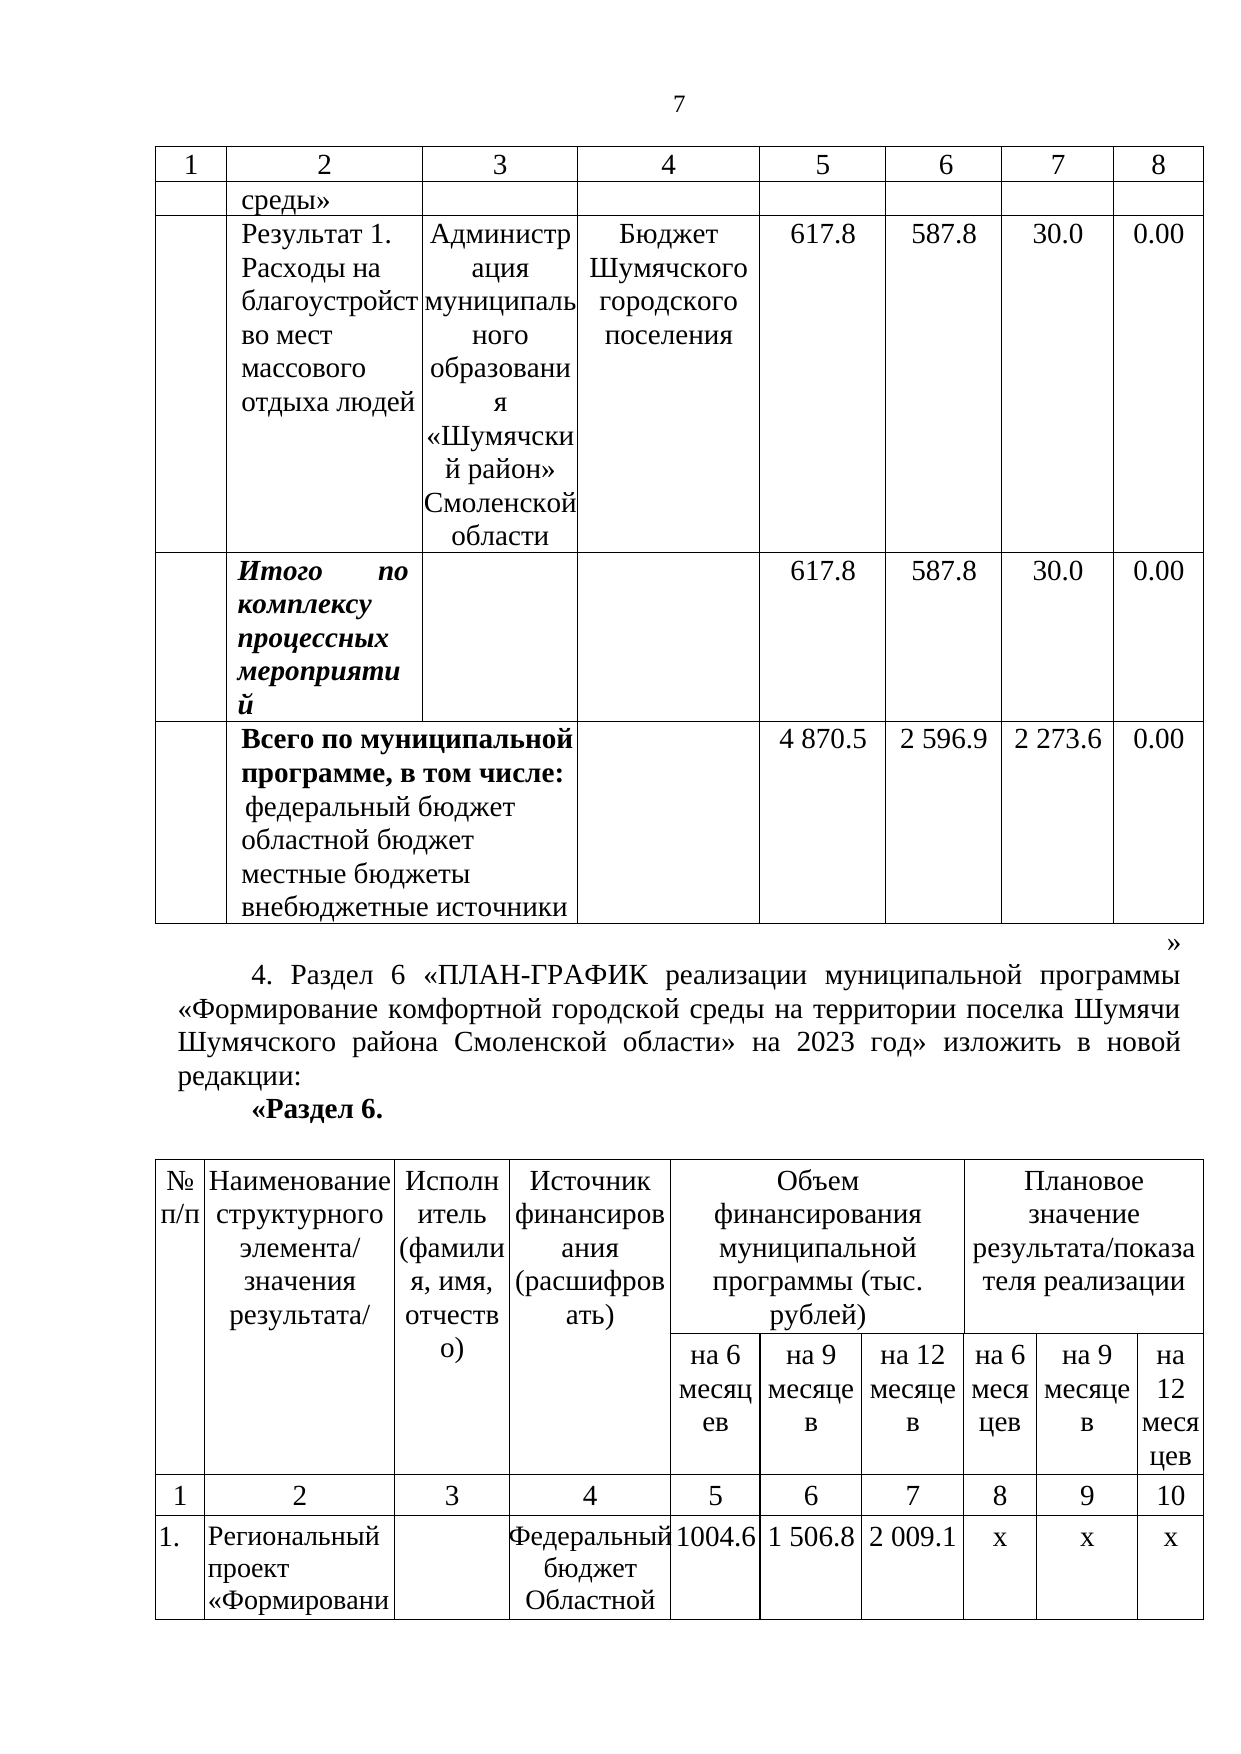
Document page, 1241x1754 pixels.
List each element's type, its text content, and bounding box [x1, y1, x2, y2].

table_header Исполнитель (фамилия, имя, отчество) [395, 1160, 509, 1474]
table_cell на 12 месяцев [1138, 1334, 1203, 1474]
table_cell 2 [205, 1475, 394, 1515]
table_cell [510, 1516, 670, 1619]
table_header 5 [760, 147, 885, 181]
table_cell [1002, 182, 1113, 215]
text » [812, 924, 1181, 957]
table_header 6 [886, 147, 1001, 181]
table_cell [395, 1516, 509, 1619]
table_header 8 [1114, 147, 1203, 181]
table_cell 1. [156, 1516, 204, 1619]
table_cell [423, 182, 577, 215]
table_cell 0.00 [1114, 722, 1203, 923]
table_cell [156, 553, 226, 721]
table_cell 587.8 [886, 216, 1001, 552]
text «Раздел 6. [177, 1092, 1181, 1125]
table_cell [423, 553, 577, 721]
table_header № п/п [156, 1160, 204, 1474]
table_header Плановое значение результата/показателя реализации [965, 1160, 1203, 1333]
table_cell x [964, 1516, 1036, 1619]
table_cell 5 [671, 1475, 759, 1515]
table_cell 10 [1138, 1475, 1203, 1515]
table_cell Всего по муниципальной программе, в том числе: федеральный бюджет областной бюджет местные бюджеты внебюджетные источники [227, 722, 577, 923]
table_cell [760, 182, 885, 215]
table_cell 617.8 [760, 553, 885, 721]
table_header Наименование структурного элемента/ значения результата/ [205, 1160, 394, 1474]
table_cell 9 [1037, 1475, 1137, 1515]
table_cell 7 [862, 1475, 963, 1515]
table_cell [156, 722, 226, 923]
text 4. Раздел 6 «ПЛАН-ГРАФИК реализации муниципальной программы «Формирование комфортной городской среды на территории поселка Шумячи Шумячского района Смоленской области» на 2023 год» изложить в новой редакции: [177, 957, 1181, 1092]
table_cell [578, 553, 759, 721]
table_cell [156, 216, 226, 552]
table_cell 1004.6 [671, 1516, 759, 1619]
table_cell [886, 182, 1001, 215]
table_cell Итого по комплексу процессных мероприятий [227, 553, 422, 721]
table_cell x [1138, 1516, 1203, 1619]
table_cell [578, 722, 759, 923]
table_cell [578, 182, 759, 215]
table_cell 30.0 [1002, 553, 1113, 721]
table_cell 2. [156, 182, 226, 215]
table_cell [423, 216, 577, 552]
table_cell Бюджет Шумячского городского поселения [578, 216, 759, 552]
table_header 4 [578, 147, 759, 181]
table_cell на 9 месяцев [1037, 1334, 1137, 1474]
table_cell 587.8 [886, 553, 1001, 721]
table_cell на 6 месяцев [671, 1334, 759, 1474]
table_header 2 [227, 147, 422, 181]
table_cell 0.00 [1114, 216, 1203, 552]
table_cell на 9 месяцев [761, 1334, 861, 1474]
table_cell 30.0 [1002, 216, 1113, 552]
table_cell 6 [761, 1475, 861, 1515]
table_cell 2 009.1 [862, 1516, 963, 1619]
table_header Источник финансирования (расшифровать) [510, 1160, 670, 1474]
table_cell Результат 1. Расходы на благоустройство мест массового отдыха людей [227, 216, 422, 552]
table_cell 617.8 [760, 216, 885, 552]
table_cell 4 870.5 [760, 722, 885, 923]
table_cell [1114, 182, 1203, 215]
table_header 1 [156, 147, 226, 181]
table_header 7 [1002, 147, 1113, 181]
table_cell 1 506.8 [761, 1516, 861, 1619]
table_cell 4 [510, 1475, 670, 1515]
table_cell 3 [395, 1475, 509, 1515]
table_cell x [1037, 1516, 1137, 1619]
table_cell на 12 месяцев [862, 1334, 963, 1474]
table_cell на 6 месяцев [964, 1334, 1036, 1474]
table_cell 2 596.9 [886, 722, 1001, 923]
table_cell 2 273.6 [1002, 722, 1113, 923]
table_header Объем финансирования муниципальной программы (тыс. рублей) [671, 1160, 964, 1333]
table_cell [227, 182, 422, 215]
table_cell 0.00 [1114, 553, 1203, 721]
table_header 3 [423, 147, 577, 181]
table_cell 8 [964, 1475, 1036, 1515]
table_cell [205, 1516, 394, 1619]
table_cell 1 [156, 1475, 204, 1515]
